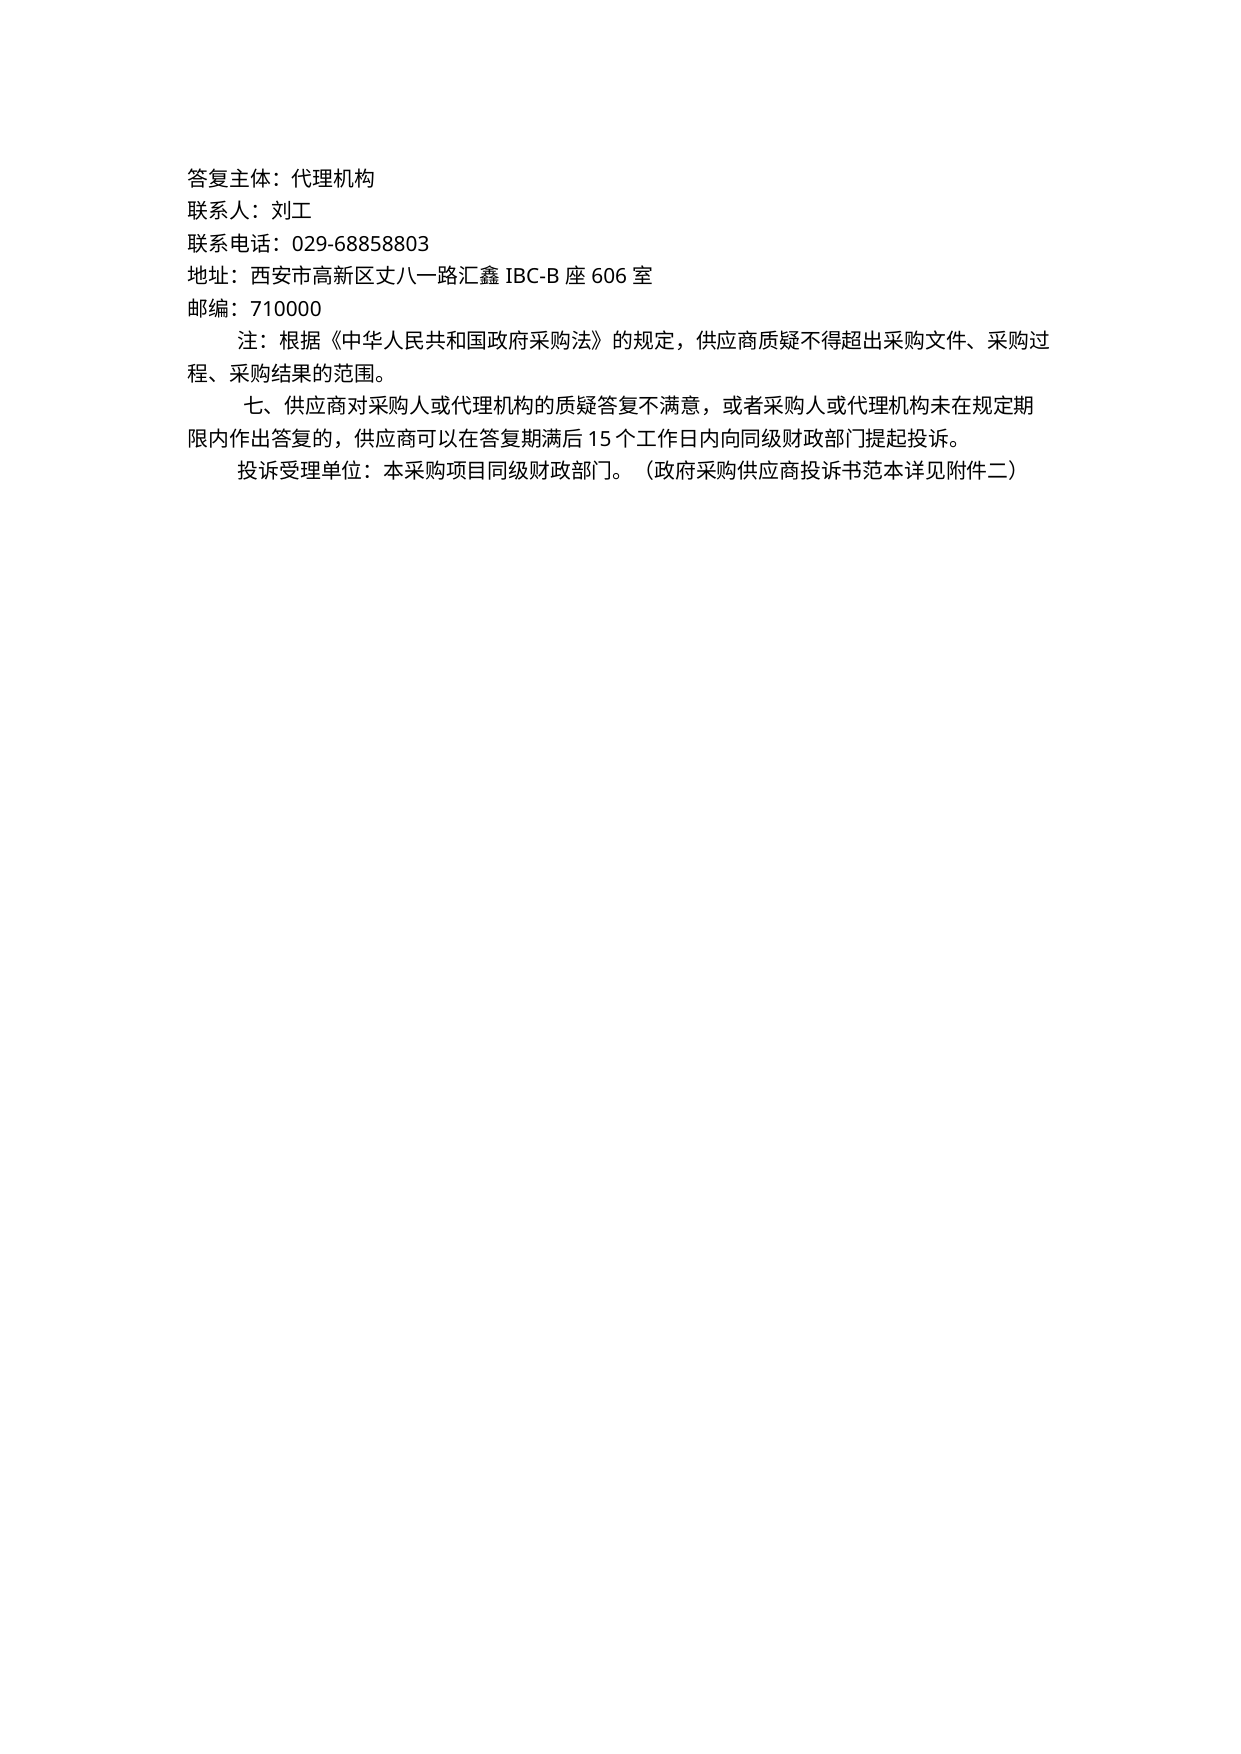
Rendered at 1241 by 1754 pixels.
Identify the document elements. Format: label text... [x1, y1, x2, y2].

text 答复主体：代理机构 [187, 162, 1053, 194]
text 七、供应商对采购人或代理机构的质疑答复不满意，或者采购人或代理机构未在规定期限内作出答复的，供应商可以在答复期满后15个工作日内向同级财政部门提起投诉。 [187, 389, 1053, 454]
text 联系人：刘工 [187, 194, 1053, 227]
text 投诉受理单位：本采购项目同级财政部门。（政府采购供应商投诉书范本详见附件二） [187, 454, 1053, 487]
text 注：根据《中华人民共和国政府采购法》的规定，供应商质疑不得超出采购文件、采购过程、采购结果的范围。 [187, 324, 1053, 389]
text 地址：西安市高新区丈八一路汇鑫 IBC-B 座 606 室 [187, 259, 1053, 292]
text 邮编：710000 [187, 292, 1053, 324]
text 联系电话：029-68858803 [187, 227, 1053, 259]
